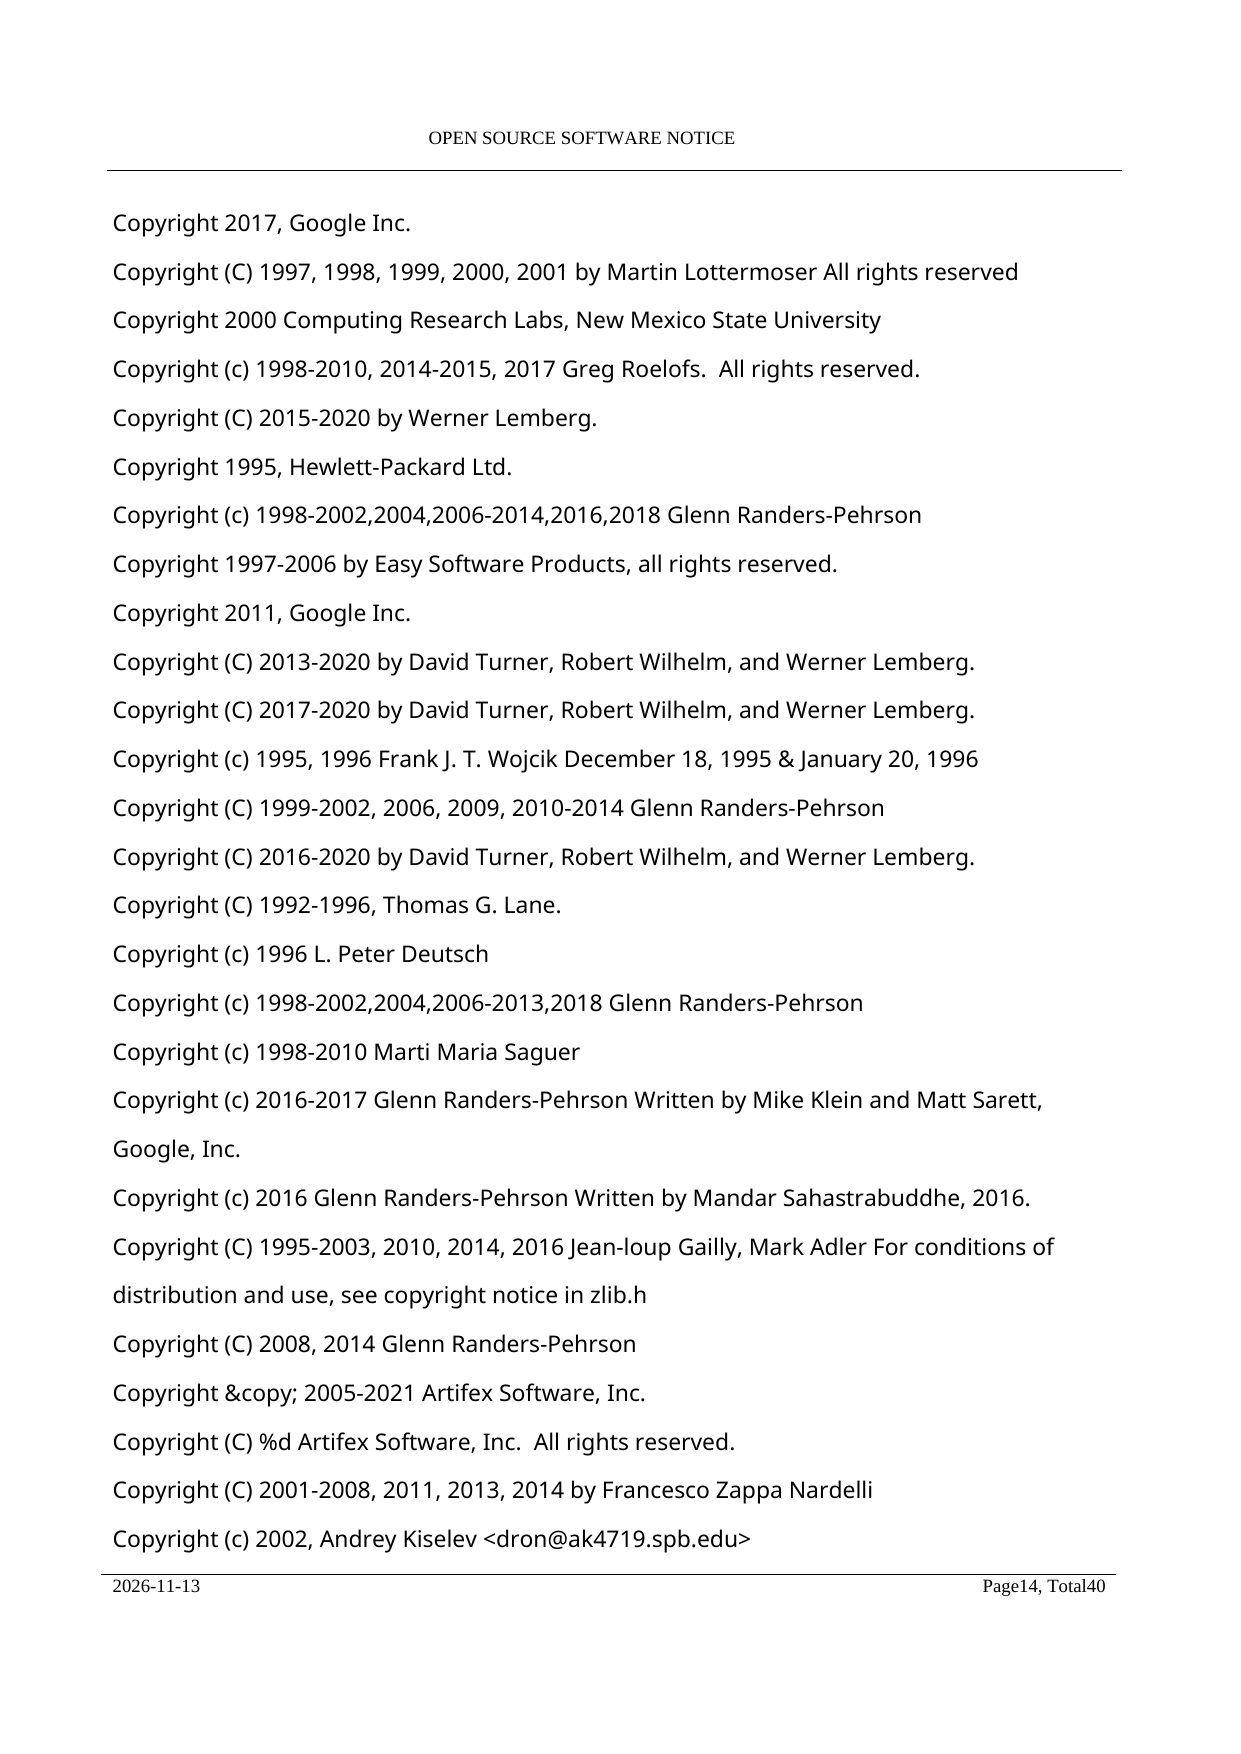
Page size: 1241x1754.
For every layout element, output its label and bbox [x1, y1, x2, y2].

text [112, 206, 1128, 1555]
